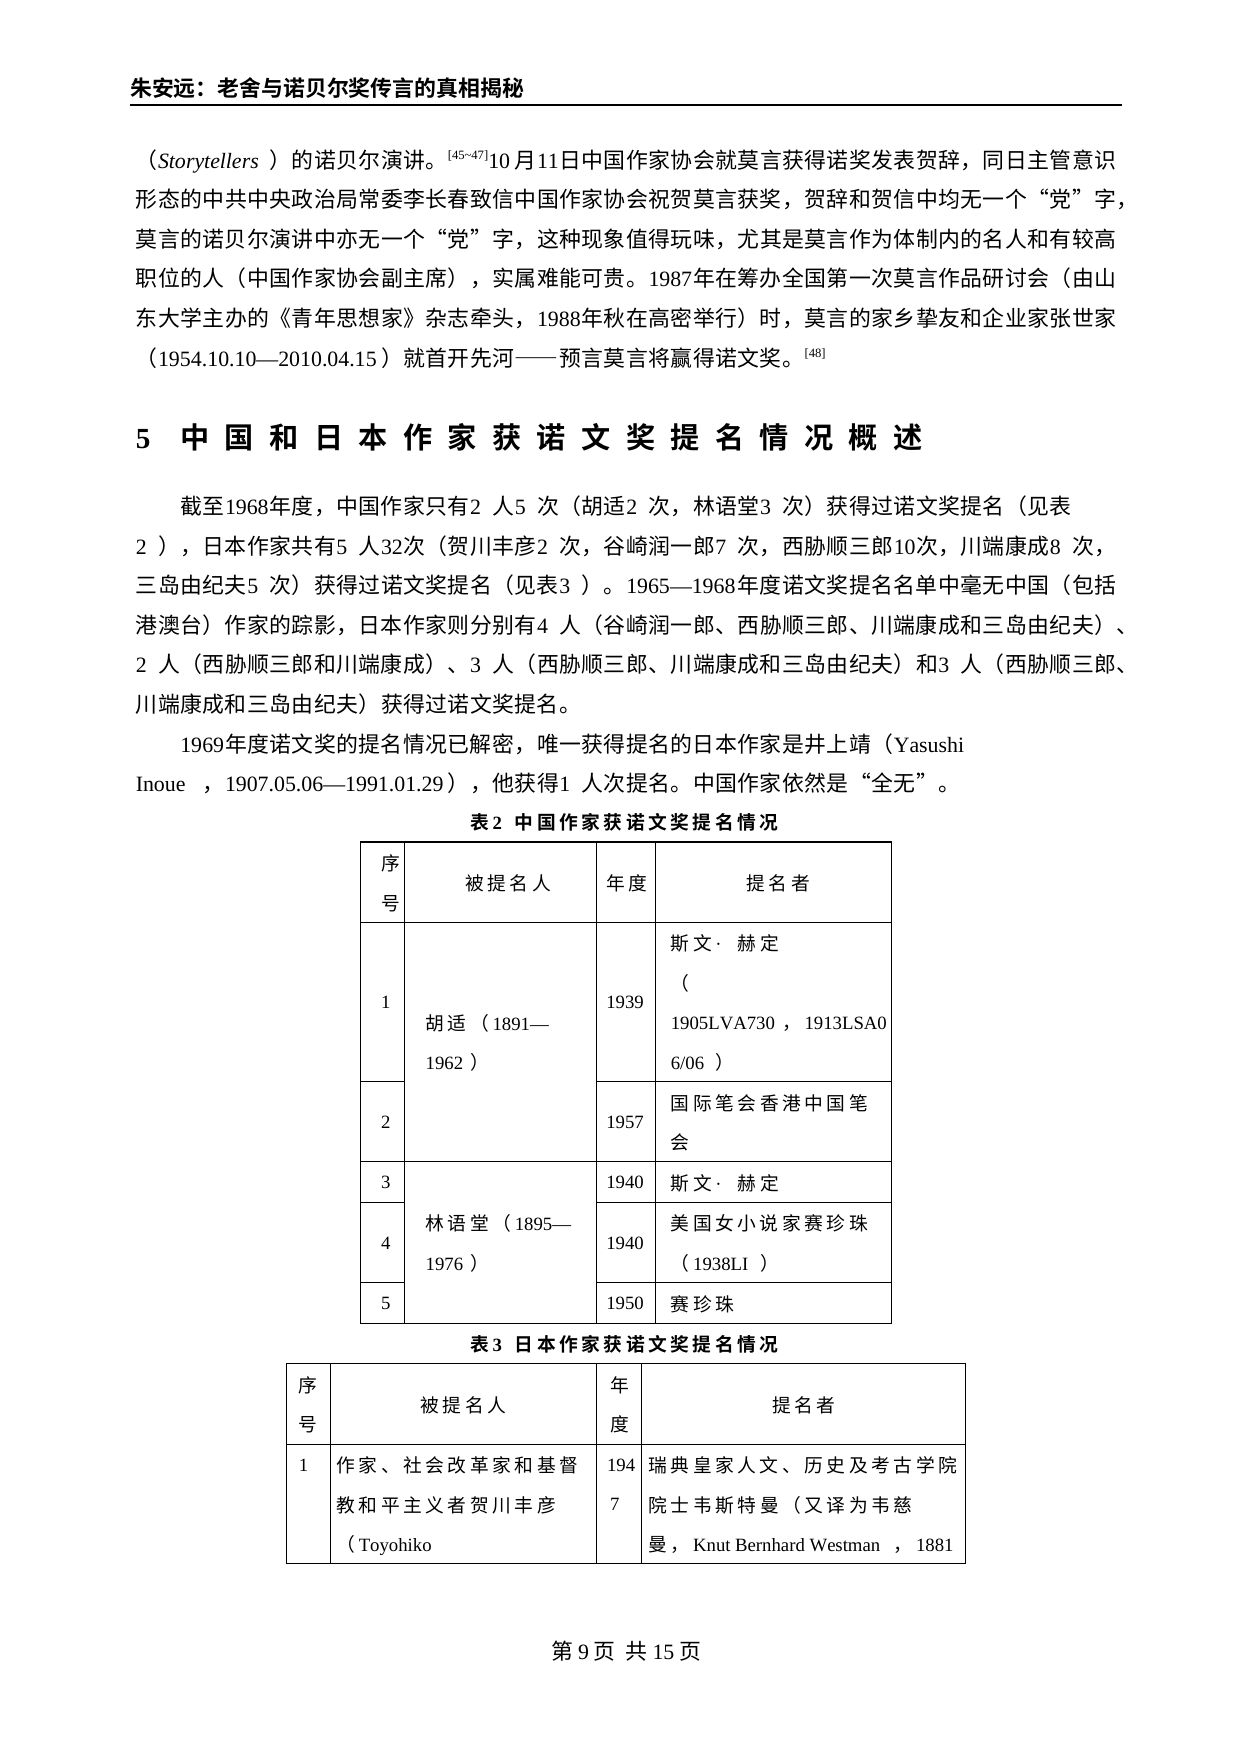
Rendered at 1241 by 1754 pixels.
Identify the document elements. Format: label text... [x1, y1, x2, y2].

table_header 序号 [287, 1364, 330, 1443]
table_cell 斯文·赫定 [656, 1162, 891, 1202]
table_cell 5 [361, 1283, 404, 1323]
table_cell 1947 [597, 1445, 641, 1563]
table_cell 2 [361, 1082, 404, 1161]
table_cell 4 [361, 1203, 404, 1282]
table_cell 1 [287, 1445, 330, 1563]
table_cell 1950 [597, 1283, 655, 1323]
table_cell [642, 1445, 965, 1563]
table_cell 1957 [597, 1082, 655, 1161]
table_header 被提名人 [405, 843, 596, 922]
table_cell 1940 [597, 1162, 655, 1202]
text 1969年度诺文奖的提名情况已解密，唯一获得提名的日本作家是井上靖（Yasushi Inoue，1907.05.06—1991.01.29），他获得1人次提名。中国作家依然是“全无”。 [136, 723, 1116, 802]
text 表2 中国作家获诺文奖提名情况 [136, 802, 1116, 841]
table_header 提名者 [642, 1364, 965, 1443]
title 中国和日本作家获诺文奖提名情况概述 [136, 396, 1116, 475]
table_cell 赛珍珠 [656, 1283, 891, 1323]
table_cell 1940 [597, 1203, 655, 1282]
table_cell 胡适（1891—1962） [405, 923, 596, 1161]
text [136, 139, 1116, 376]
table_cell 斯文·赫定（1905LVA730，1913LSA06/06） [656, 923, 891, 1081]
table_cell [331, 1445, 596, 1563]
table_cell 国际笔会香港中国笔会 [656, 1082, 891, 1161]
table_header 序号 [361, 843, 404, 922]
table_header 被提名人 [331, 1364, 596, 1443]
table_header 年度 [597, 1364, 641, 1443]
table_header 年度 [597, 843, 655, 922]
text 表3 日本作家获诺文奖提名情况 [136, 1324, 1116, 1363]
table_cell 林语堂（1895—1976） [405, 1162, 596, 1323]
text 截至1968年度，中国作家只有2人5次（胡适2次，林语堂3次）获得过诺文奖提名（见表2），日本作家共有5人32次（贺川丰彦2次，谷崎润一郎7次，西胁顺三郎10次，川端康成8次，三岛由纪夫5次）获得过诺文奖提名（见表3）。1965—1968年度诺文奖提名名单中毫无中国（包括港澳台）作家的踪影，日本作家则分别有4人（谷崎润一郎、西胁顺三郎、川端康成和三岛由纪夫）、2人（西胁顺三郎和川端康成）、3人（西胁顺三郎、川端康成和三岛由纪夫）和3人（西胁顺三郎、川端康成和三岛由纪夫）获得过诺文奖提名。 [136, 485, 1116, 723]
table_header 提名者 [656, 843, 891, 922]
table_cell 3 [361, 1162, 404, 1202]
table_cell 1939 [597, 923, 655, 1081]
table_cell 1 [361, 923, 404, 1081]
table_cell 美国女小说家赛珍珠（1938LI） [656, 1203, 891, 1282]
